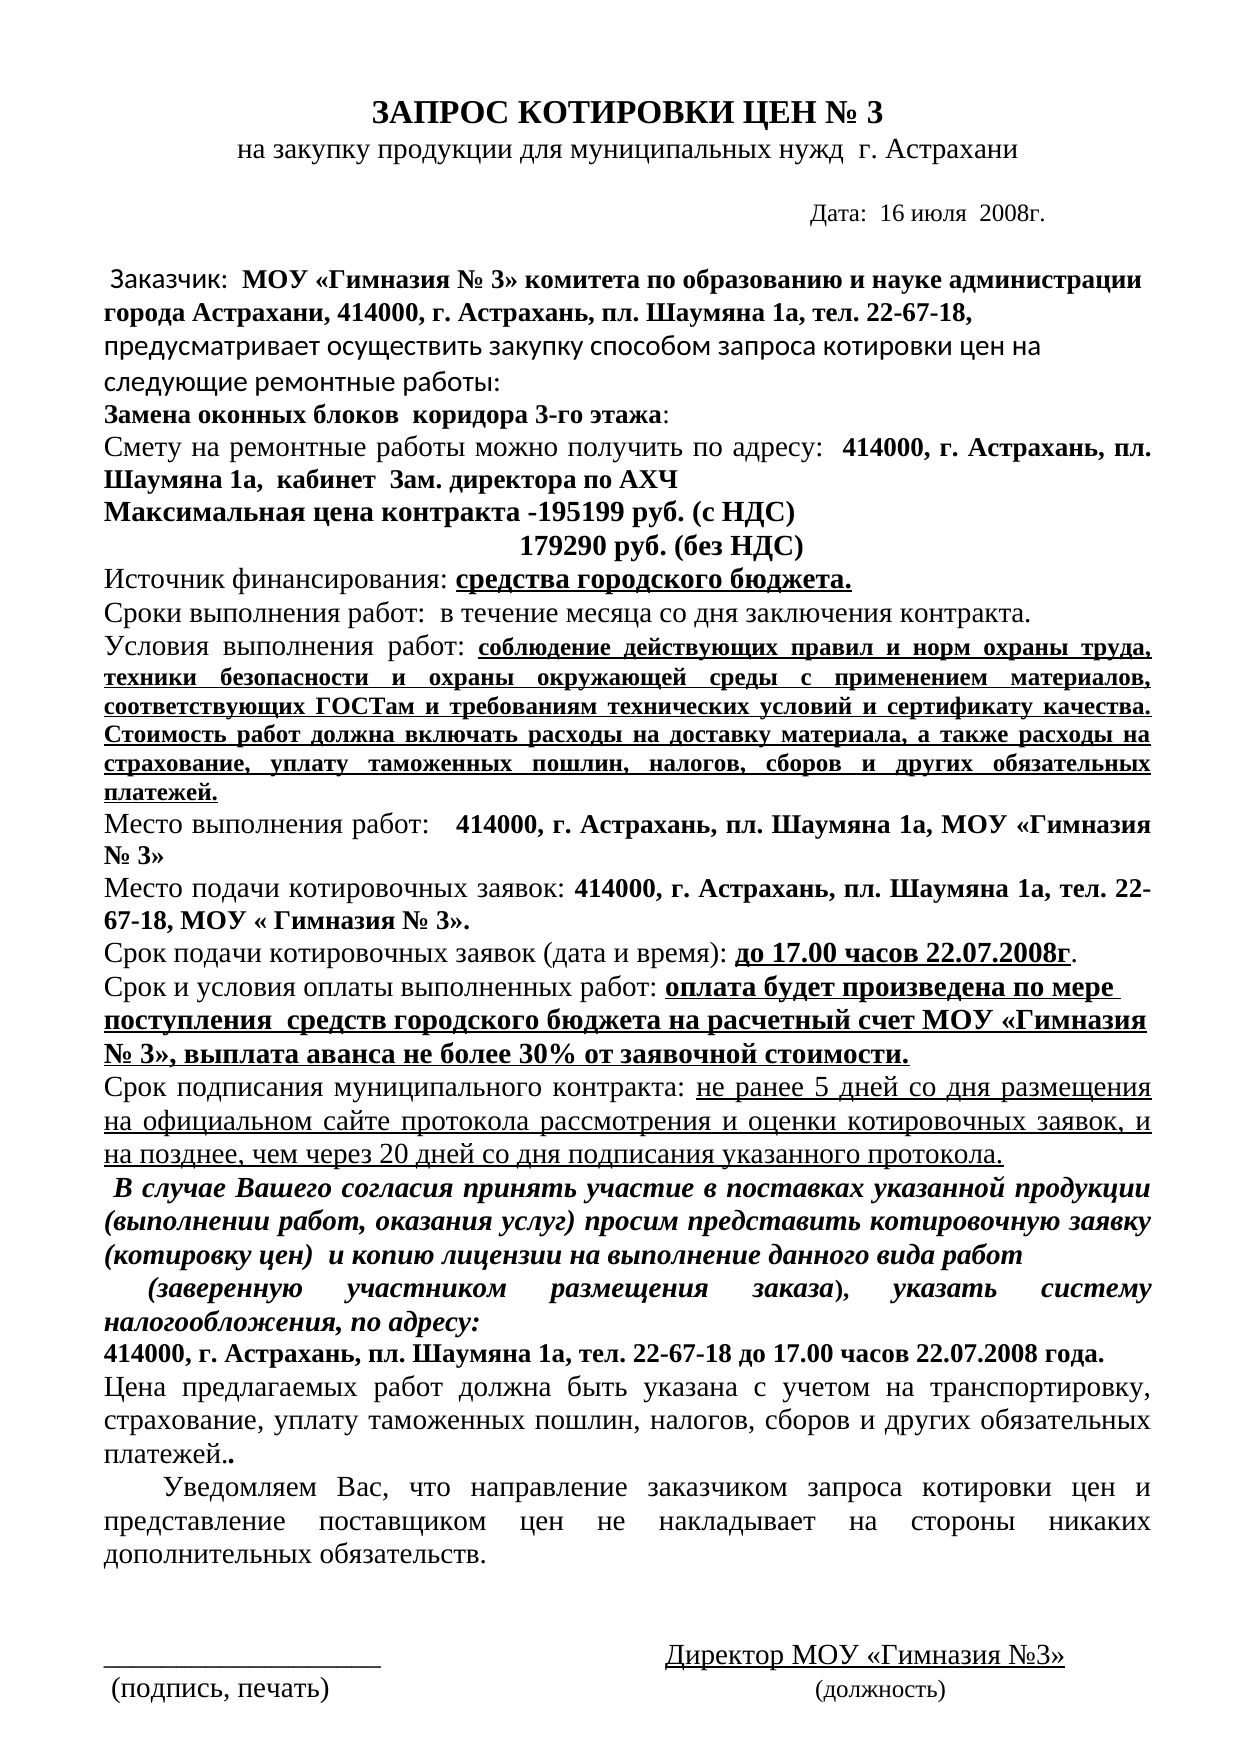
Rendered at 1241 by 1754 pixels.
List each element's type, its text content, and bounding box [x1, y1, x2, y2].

text Источник финансирования: средства городского бюджета. [103, 561, 1152, 595]
text (подпись, печать) (должность) [103, 1671, 1152, 1704]
text 414000, г. Астрахань, пл. Шаумяна 1а, тел. 22-67-18 до 17.00 часов 22.07.2008 года. [103, 1338, 1152, 1369]
subtitle Условия выполнения работ: соблюдение действующих правил и норм охраны труда, техники безопасности и охраны окружающей среды с применением материалов, соответствующих ГОСТам и требованиям технических условий и сертификату качества. Стоимость работ должна включать расходы на доставку материала, а также расходы на страхование, уплату таможенных пошлин, налогов, сборов и других обязательных платежей. [103, 717, 1152, 806]
text Уведомляем Вас, что направление заказчиком запроса котировки цен и представление поставщиком цен не накладывает на стороны никаких дополнительных обязательств. [103, 1469, 1152, 1570]
subtitle Место подачи котировочных заявок: 414000, г. Астрахань, пл. Шаумяна 1а, тел. 22-67-18, МОУ « Гимназия № 3». [103, 870, 1152, 935]
subtitle Условия выполнения работ: соблюдение действующих правил и норм охраны труда, техники безопасности и охраны окружающей среды с применением материалов, соответствующих ГОСТам и требованиям технических условий и сертификату качества. Стоимость работ должна включать расходы на доставку материала, а также расходы на страхование, уплату таможенных пошлин, налогов, сборов и других обязательных платежей. [103, 628, 1152, 716]
text В случае Вашего согласия принять участие в поставках указанной продукции (выполнении работ, оказания услуг) просим представить котировочную заявку (котировку цен) и копию лицензии на выполнение данного вида работ [103, 1170, 1152, 1271]
text на закупку продукции для муниципальных нужд г. Астрахани [103, 131, 1152, 164]
text Замена оконных блоков коридора 3-го этажа: [103, 398, 1152, 429]
text 179290 руб. (без НДС) [103, 528, 1152, 561]
text Срок подачи котировочных заявок (дата и время): до 17.00 часов 22.07.2008г. [103, 935, 1152, 969]
text Смету на ремонтные работы можно получить по адресу: 414000, г. Астрахань, пл. Шаумяна 1а, кабинет Зам. директора по АХЧ [103, 429, 1152, 494]
text (заверенную участником размещения заказа), указать систему налогообложения, по адресу: [103, 1271, 1152, 1338]
text Срок и условия оплаты выполненных работ: оплата будет произведена по мере поступления средств городского бюджета на расчетный счет МОУ «Гимназия № 3», выплата аванса не более 30% от заявочной стоимости. [103, 969, 1152, 1069]
subtitle Сроки выполнения работ: в течение месяца со дня заключения контракта. [103, 595, 1152, 628]
text Срок подписания муниципального контракта: не ранее 5 дней со дня размещения на официальном сайте протокола рассмотрения и оценки котировочных заявок, и на позднее, чем через 20 дней со дня подписания указанного протокола. [103, 1069, 1152, 1132]
text Место выполнения работ: 414000, г. Астрахань, пл. Шаумяна 1а, МОУ «Гимназия № 3» [103, 806, 1152, 870]
subtitle Дата: 16 июля 2008г. [103, 198, 1152, 227]
text Максимальная цена контракта -195199 руб. (с НДС) [103, 494, 1152, 528]
text Срок подписания муниципального контракта: не ранее 5 дней со дня размещения на официальном сайте протокола рассмотрения и оценки котировочных заявок, и на позднее, чем через 20 дней со дня подписания указанного протокола. [103, 1133, 1152, 1170]
subtitle ЗАПРОС КОТИРОВКИ ЦЕН № 3 [103, 93, 1152, 131]
text Заказчик: МОУ «Гимназия № 3» комитета по образованию и науке администрации города Астрахани, 414000, г. Астрахань, пл. Шаумяна 1а, тел. 22-67-18, предусматривает осуществить закупку способом запроса котировки цен на следующие ремонтные работы: [103, 260, 1152, 398]
text ___________________ Директор МОУ «Гимназия №3» [103, 1637, 1152, 1671]
text Цена предлагаемых работ должна быть указана с учетом на транспортировку, страхование, уплату таможенных пошлин, налогов, сборов и других обязательных платежей.. [103, 1369, 1152, 1469]
